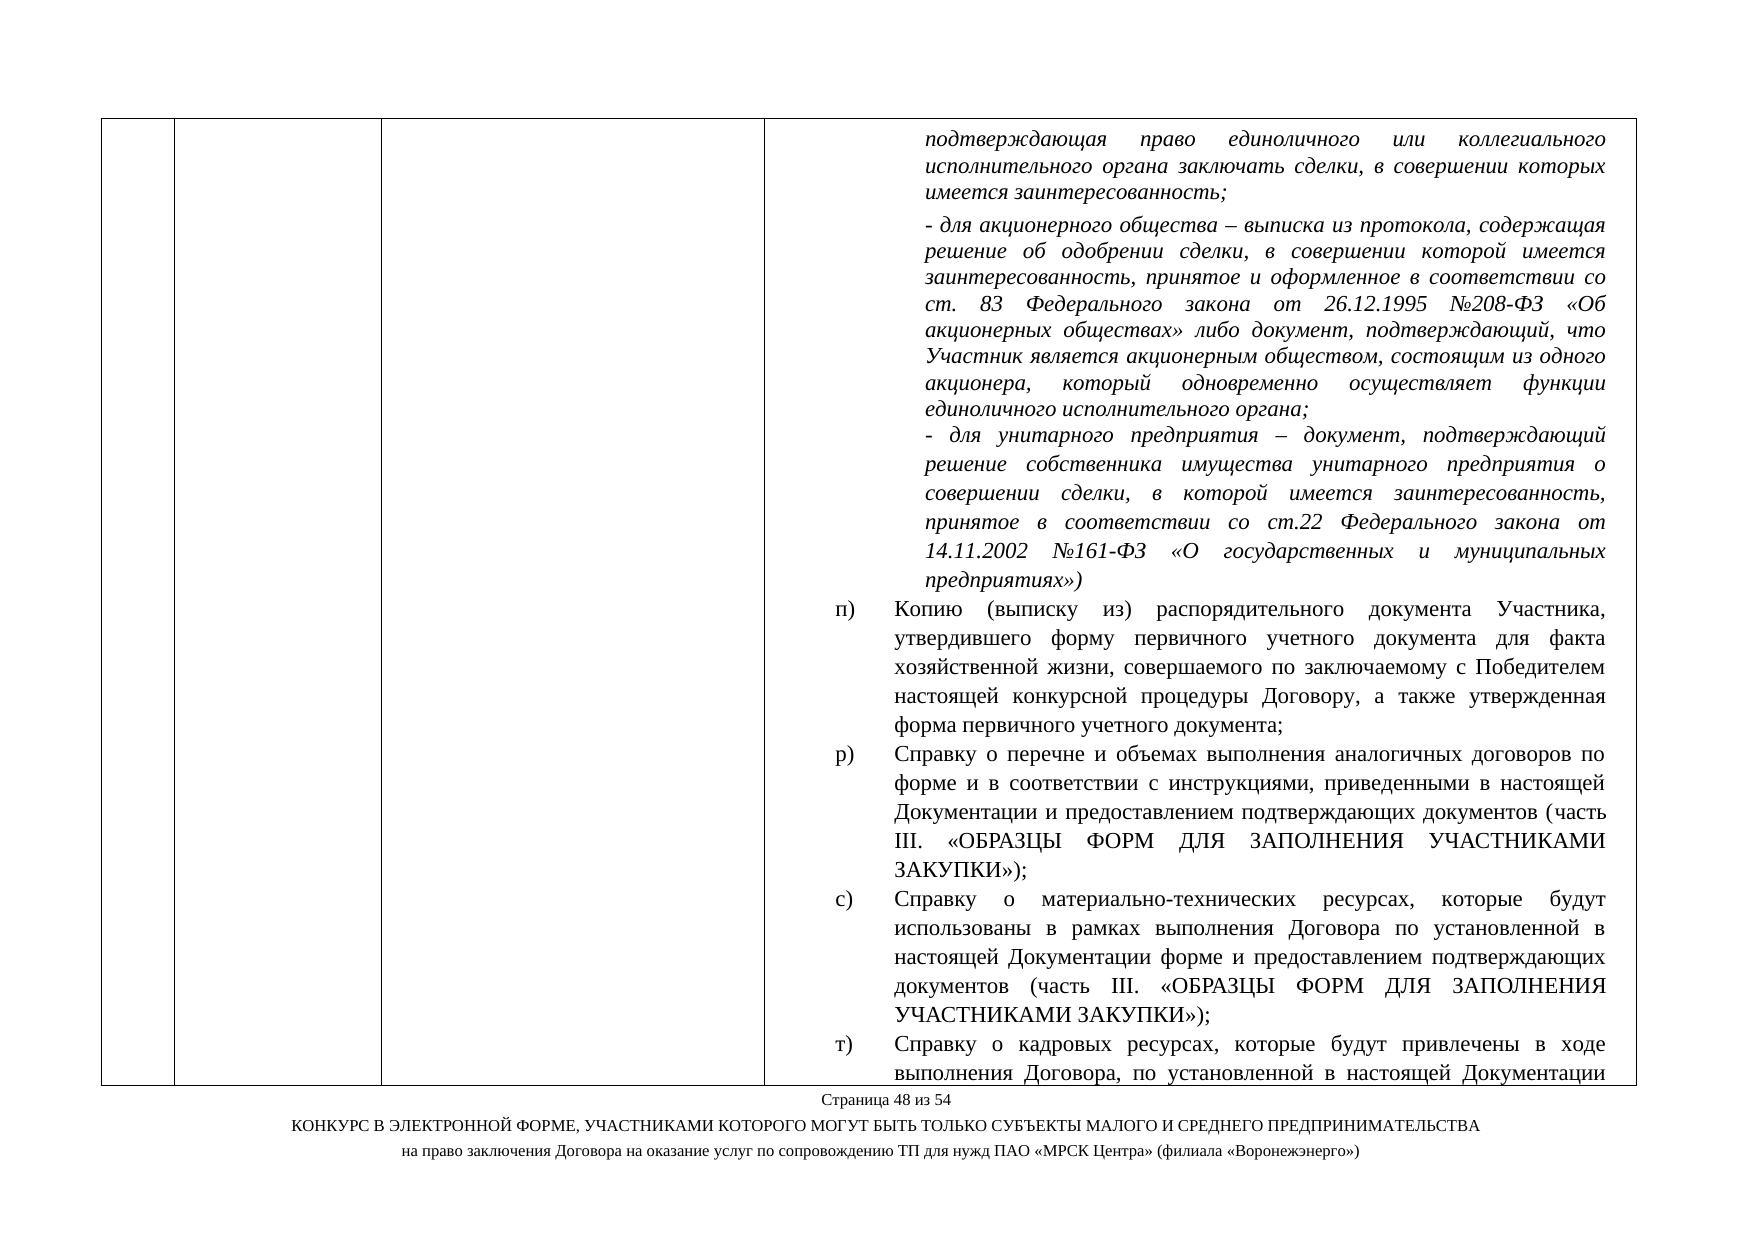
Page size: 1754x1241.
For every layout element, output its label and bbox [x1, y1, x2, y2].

table_cell [382, 119, 764, 1085]
table_cell [175, 119, 381, 1085]
table_cell [765, 119, 1636, 1085]
table_cell [102, 119, 174, 1085]
